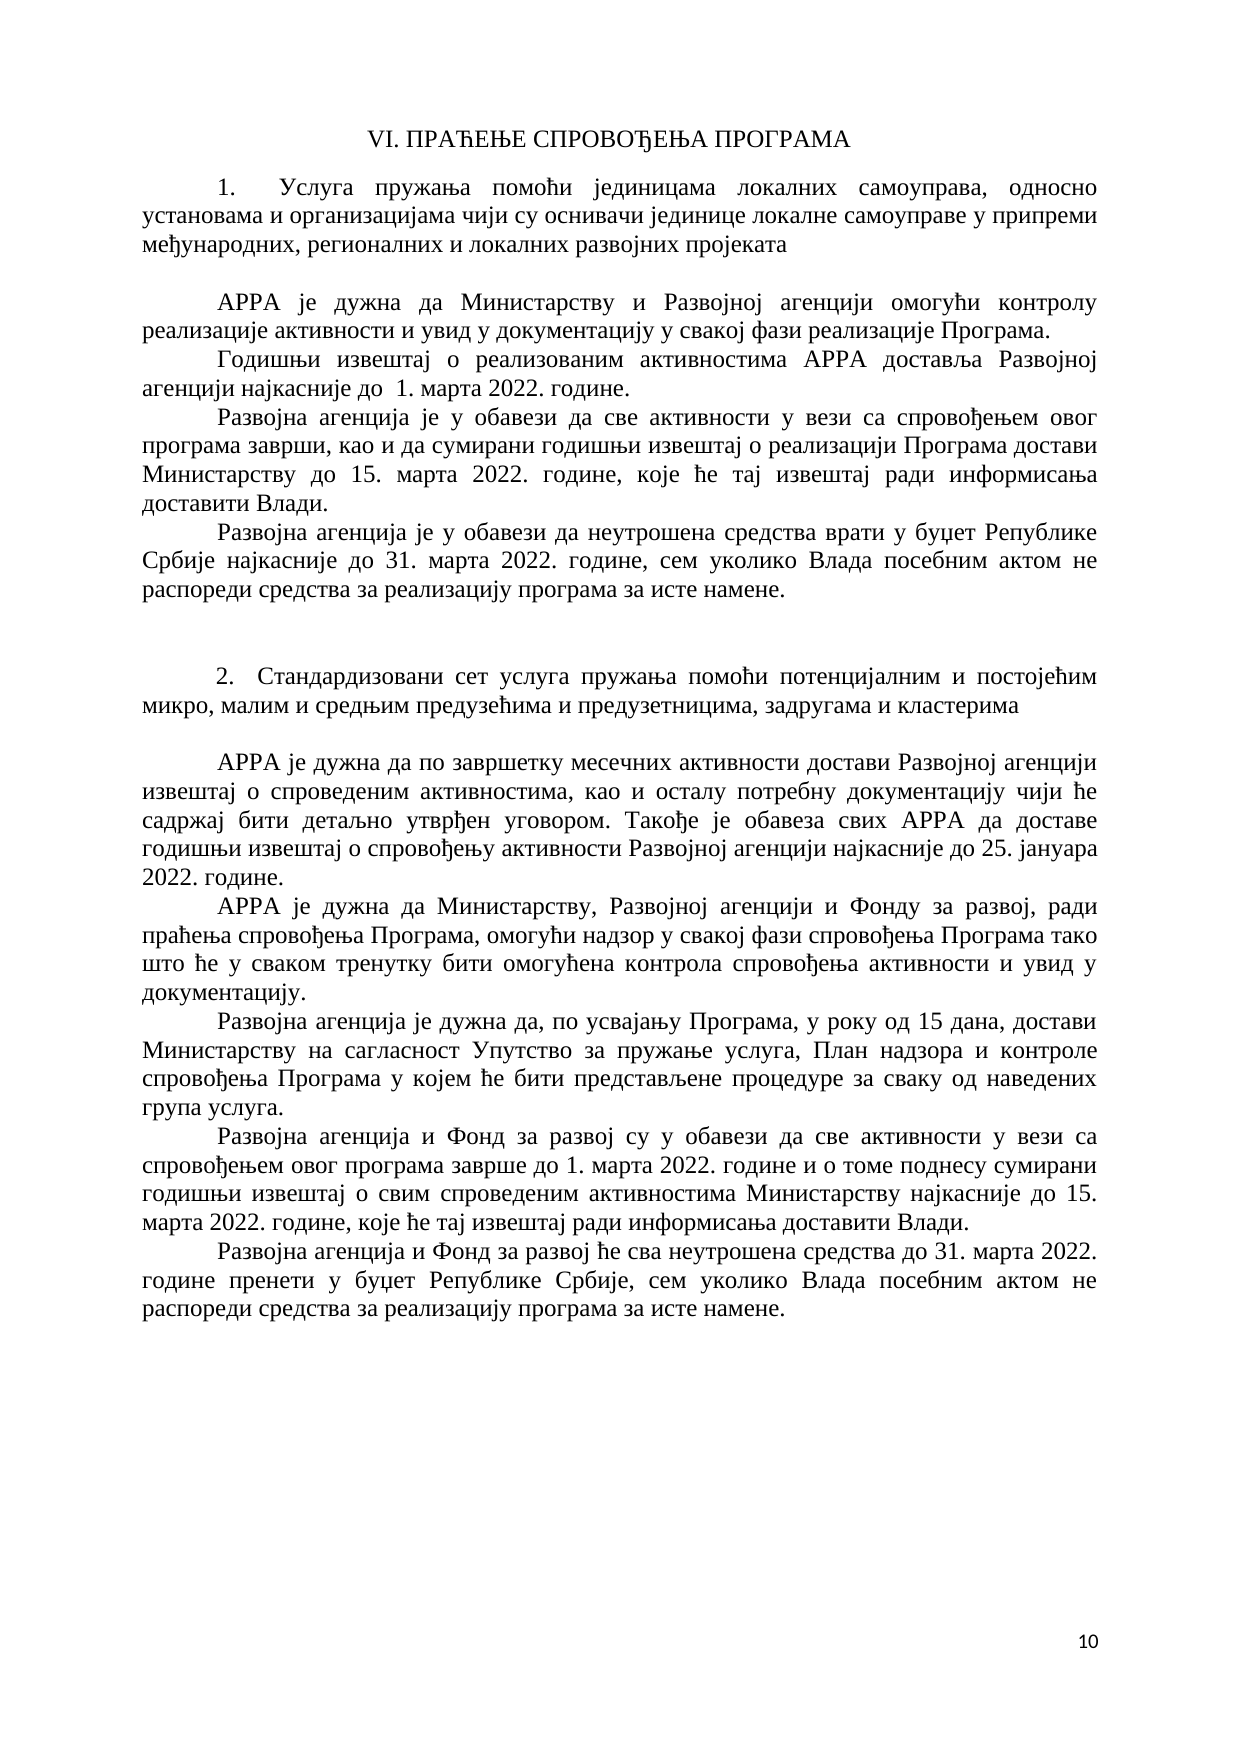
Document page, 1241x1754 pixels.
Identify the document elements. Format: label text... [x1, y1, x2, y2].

text АРРА је дужна да Министарству и Развојној агенцији омогући контролу реализације активности и увид у документацију у свакој фази реализације Програма. [142, 287, 1098, 344]
text АРРА је дужна да по завршетку месечних активности достави Развојној агенцији извештај о спроведеним активностима, као и осталу потребну документацију чији ће садржај бити детаљно утврђен уговором. Такође је обавеза свих АРРА да доставе годишњи извештај о спровођењу активности Развојној агенцији најкасније до 25. јануара 2022. године. [142, 747, 1098, 891]
text Развојна агенција је дужна да, по усвајању Програма, у року од 15 дана, достави Министарству на сагласност Упутство за пружање услуга, План надзора и контроле спровођења Програма у којем ће бити представљене процедуре за сваку од наведених група услуга. [142, 1006, 1098, 1121]
text 2. Стандардизовани сет услуга пружања помоћи потенцијалним и постојећим микро, малим и средњим предузећима и предузетницима, задругама и кластерима [142, 661, 1098, 718]
text VI. ПРАЋЕЊЕ СПРОВОЂЕЊА ПРОГРАМА [292, 124, 1098, 153]
text Развојна агенција и Фонд за развој су у обавези да све активности у вези са спровођењем овог програма заврше до 1. марта 2022. године и о томе поднесу сумирани годишњи извештај о свим спроведеним активностима Министарству најкасније до 15. марта 2022. године, које ће тај извештај ради информисања доставити Влади. [142, 1121, 1098, 1236]
text Развојна агенција је у обавези да све активности у вези са спровођењем овог програма заврши, као и да сумирани годишњи извештај о реализацији Програма достави Министарству до 15. марта 2022. године, које ће тај извештај ради информисања доставити Влади. [142, 402, 1098, 517]
text АРРА је дужна да Министарству, Развојној агенцији и Фонду за развој, ради праћења спровођења Програма, омогући надзор у свакој фази спровођења Програма тако што ће у сваком тренутку бити омогућена контрола спровођења активности и увид у документацију. [142, 891, 1098, 1006]
text Развојна агенција је у обавези да неутрошена средства врати у буџет Републике Србије најкасније до 31. марта 2022. године, сем уколико Влада посебним актом не распореди средства за реализацију програма за исте намене. [142, 517, 1098, 603]
text 1. Услуга пружања помоћи јединицама локалних самоуправа, односно установама и организацијама чији су оснивачи јединице локалне самоуправе у припреми међународних, регионалних и локалних развојних пројеката [142, 172, 1098, 258]
text Годишњи извештај о реализованим активностима АРРА доставља Развојној агенцији најкасније до 1. марта 2022. године. [142, 344, 1098, 402]
text Развојна агенција и Фонд за развој ће сва неутрошена средства до 31. марта 2022. године пренети у буџет Републике Србије, сем уколико Влада посебним актом не распореди средства за реализацију програма за исте намене. [142, 1236, 1098, 1322]
